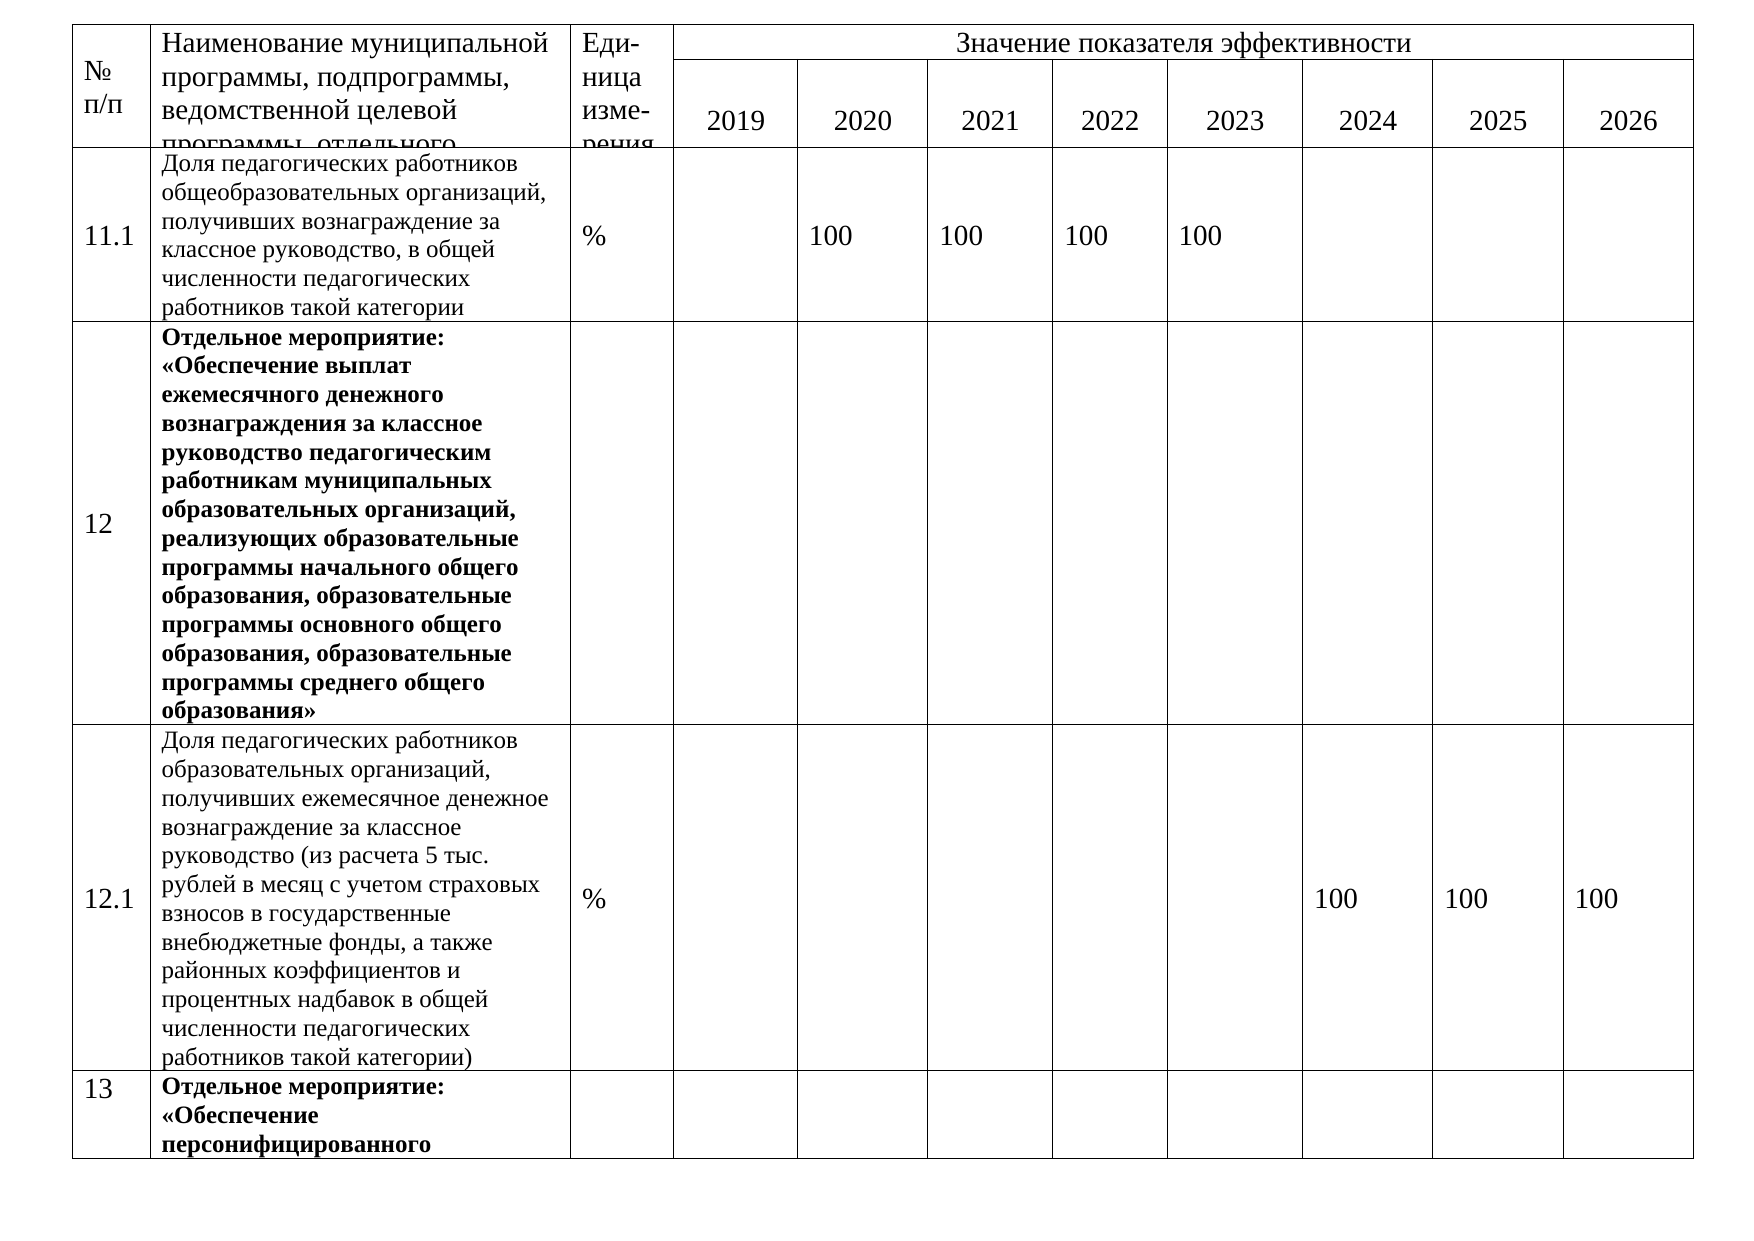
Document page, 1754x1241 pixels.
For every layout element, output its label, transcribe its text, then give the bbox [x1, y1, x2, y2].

table_cell [571, 1071, 673, 1158]
table_cell 13 [73, 1071, 150, 1158]
table_cell [798, 322, 927, 724]
table_cell 12.1 [73, 725, 150, 1070]
table_cell Доля педагогических работников образовательных организаций, получивших ежемесячное денежное вознаграждение за классное руководство (из расчета 5 тыс. рублей в месяц с учетом страховых взносов в государственные внебюджетные фонды, а также районных коэффициентов и процентных надбавок в общей численности педагогических работников такой категории) [151, 725, 570, 1070]
table_cell % [571, 148, 673, 321]
table_header Наименование муниципальной программы, подпрограммы, ведомственной целевой программы, отдельного мероприятия, наименование показателей [151, 25, 570, 147]
table_header Еди-ница изме-рения [571, 25, 673, 147]
table_cell [674, 322, 797, 724]
table_cell [1303, 322, 1432, 724]
table_cell 2024 [1303, 60, 1432, 147]
table_cell [1433, 148, 1563, 321]
table_cell [1053, 725, 1167, 1070]
table_cell [674, 148, 797, 321]
table_header Значение показателя эффективности [674, 25, 1693, 59]
table_cell 2023 [1168, 60, 1302, 147]
table_cell [1433, 322, 1563, 724]
table_cell 2022 [1053, 60, 1167, 147]
table_cell [1433, 1071, 1563, 1158]
table_cell [674, 1071, 797, 1158]
table_cell 100 [1053, 148, 1167, 321]
table_cell [1564, 148, 1693, 321]
table_cell [928, 322, 1052, 724]
table_cell [928, 1071, 1052, 1158]
table_cell [674, 725, 797, 1070]
table_cell [1168, 1071, 1302, 1158]
table_cell [1168, 725, 1302, 1070]
table_cell 100 [1168, 148, 1302, 321]
table_cell 12 [73, 322, 150, 724]
table_cell [1168, 322, 1302, 724]
table_cell Отдельное мероприятие: «Обеспечение выплат ежемесячного денежного вознаграждения за классное руководство педагогическим работникам муниципальных образовательных организаций, реализующих образовательные программы начального общего образования, образовательные программы основного общего образования, образовательные программы среднего общего образования» [151, 322, 570, 724]
table_cell [1564, 322, 1693, 724]
table_cell [1564, 1071, 1693, 1158]
table_cell 100 [798, 148, 927, 321]
table_cell 2021 [928, 60, 1052, 147]
table_cell Доля педагогических работников общеобразовательных организаций, получивших вознаграждение за классное руководство, в общей численности педагогических работников такой категории [151, 148, 570, 321]
table_cell 2025 [1433, 60, 1563, 147]
table_cell [1053, 322, 1167, 724]
table_cell 100 [1564, 725, 1693, 1070]
table_cell Отдельное мероприятие: «Обеспечение персонифицированного финансирования дополнительного образования детей» [151, 1071, 570, 1158]
table_cell [1303, 148, 1432, 321]
table_cell 11.1 [73, 148, 150, 321]
table_cell [1303, 1071, 1432, 1158]
table_cell % [571, 725, 673, 1070]
table_cell [928, 725, 1052, 1070]
table_cell 2020 [798, 60, 927, 147]
table_cell 100 [928, 148, 1052, 321]
table_cell [571, 322, 673, 724]
table_cell [798, 1071, 927, 1158]
table_cell [798, 725, 927, 1070]
table_cell [1053, 1071, 1167, 1158]
table_cell 100 [1303, 725, 1432, 1070]
table_header № п/п [73, 25, 150, 147]
table_cell 2026 [1564, 60, 1693, 147]
table_cell 2019 [674, 60, 797, 147]
table_cell 100 [1433, 725, 1563, 1070]
